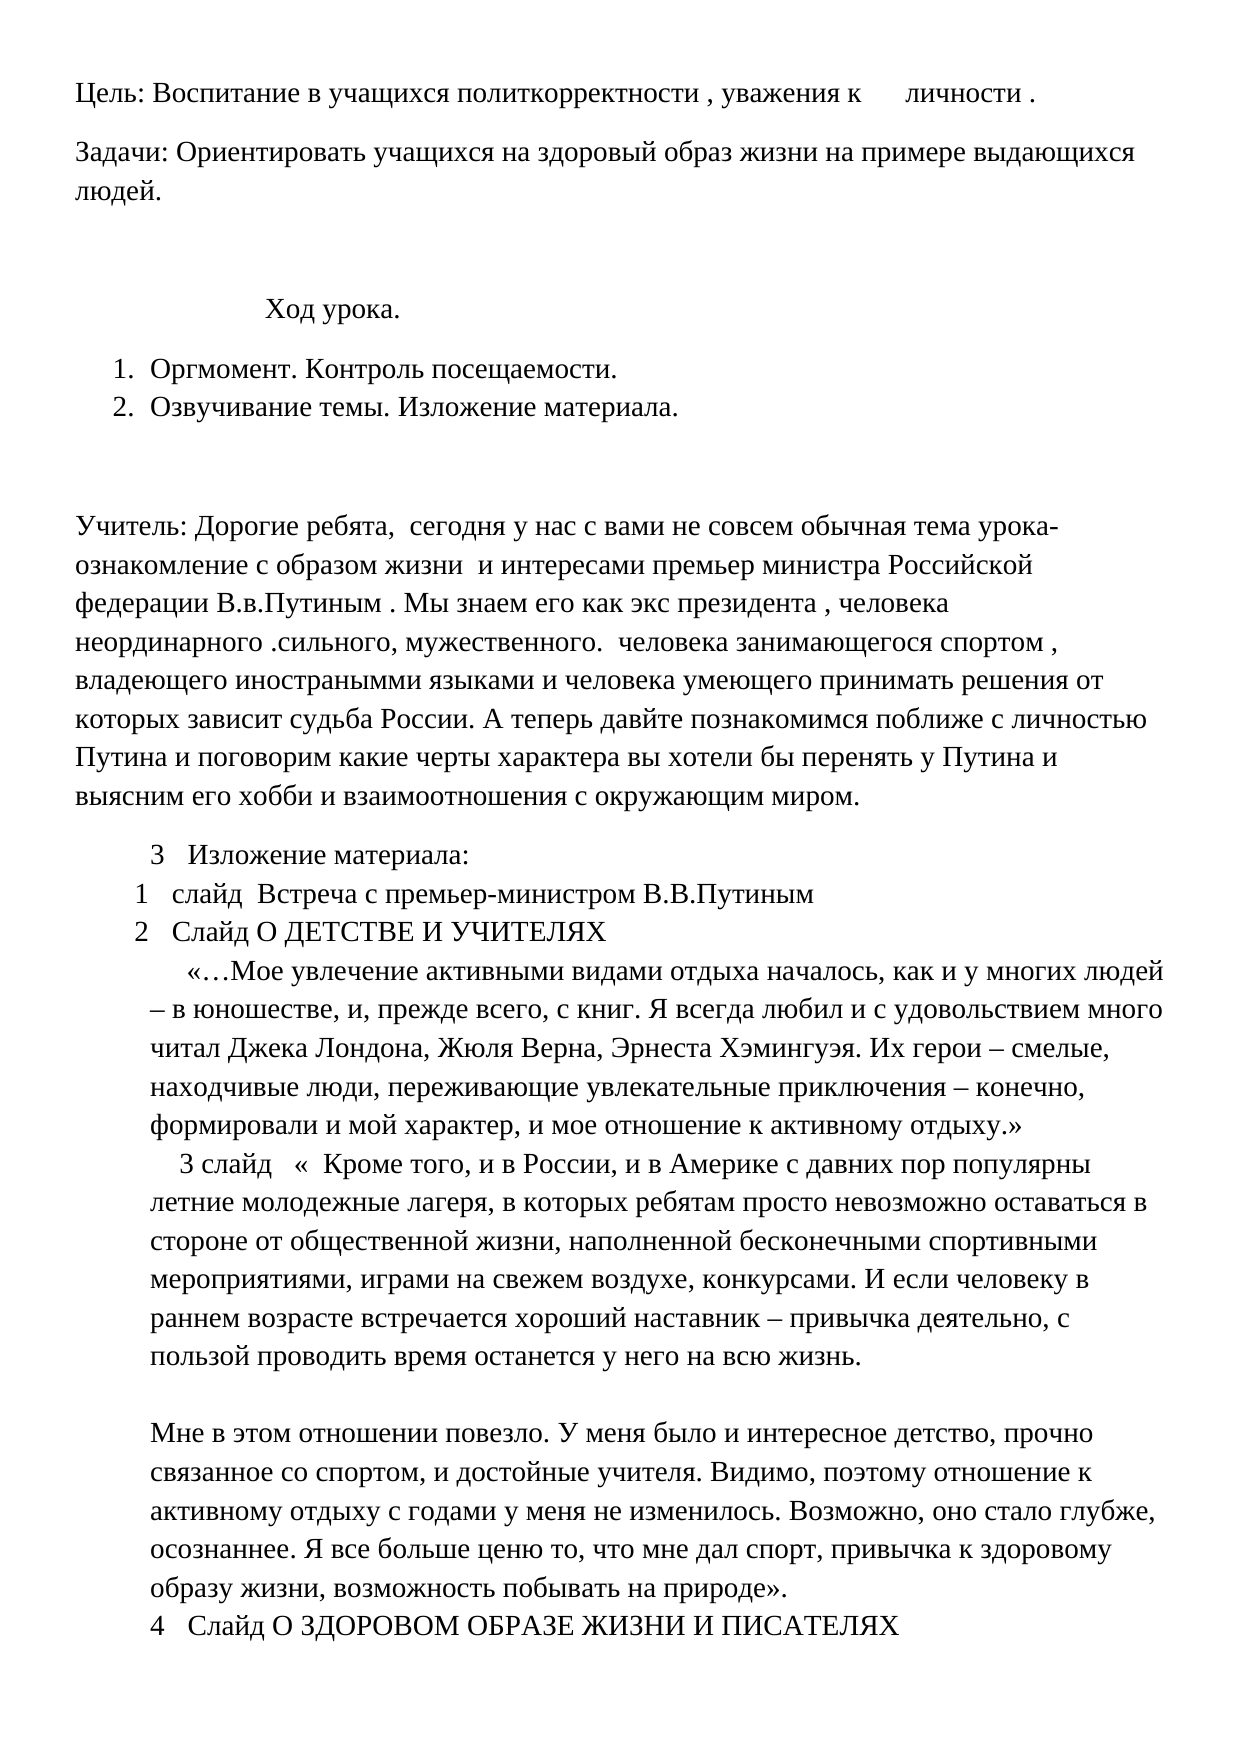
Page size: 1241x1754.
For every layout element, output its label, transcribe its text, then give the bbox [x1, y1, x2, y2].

text Цель: Воспитание в учащихся политкорректности , уважения к личности . [75, 75, 1165, 108]
text Задачи: Ориентировать учащихся на здоровый образ жизни на примере выдающихся людей. [75, 134, 1165, 206]
list Слайд О ЗДОРОВОМ ОБРАЗЕ ЖИЗНИ И ПИСАТЕЛЯХ [150, 1608, 1165, 1642]
list Оргмомент. Контроль посещаемости. [112, 351, 1165, 384]
list «…Мое увлечение активными видами отдыха началось, как и у многих людей – в юношестве, и, прежде всего, с книг. Я всегда любил и с удовольствием много читал Джека Лондона, Жюля Верна, Эрнеста Хэмингуэя. Их герои – смелые, находчивые люди, переживающие увлекательные приключения – конечно, формировали и мой характер, и мое отношение к активному отдыху.» [150, 953, 1165, 1141]
list Изложение материала: [150, 837, 1165, 871]
text Учитель: Дорогие ребята, сегодня у нас с вами не совсем обычная тема урока- ознакомление с образом жизни и интересами премьер министра Российской федерации В.в.Путиным . Мы знаем его как экс президента , человека неординарного .сильного, мужественного. человека занимающегося спортом , владеющего иностранымми языками и человека умеющего принимать решения от которых зависит судьба России. А теперь давйте познакомимся поближе с личностью Путина и поговорим какие черты характера вы хотели бы перенять у Путина и выясним его хобби и взаимоотношения с окружающим миром. [75, 508, 1165, 812]
list Озвучивание темы. Изложение материала. [112, 389, 1165, 423]
list слайд Встреча с премьер-министром В.В.Путиным [134, 876, 1165, 909]
list Слайд О ДЕТСТВЕ И УЧИТЕЛЯХ [134, 914, 1165, 948]
list 3 слайд « Кроме того, и в России, и в Америке с давних пор популярны летние молодежные лагеря, в которых ребятам просто невозможно оставаться в стороне от общественной жизни, наполненной бесконечными спортивными мероприятиями, играми на свежем воздухе, конкурсами. И если человеку в раннем возрасте встречается хороший наставник – привычка деятельно, с пользой проводить время останется у него на всю жизнь. Мне в этом отношении повезло. У меня было и интересное детство, прочно связанное со спортом, и достойные учителя. Видимо, поэтому отношение к активному отдыху с годами у меня не изменилось. Возможно, оно стало глубже, осознаннее. Я все больше ценю то, что мне дал спорт, привычка к здоровому образу жизни, возможность побывать на природе». [150, 1146, 1165, 1603]
text Ход урока. [75, 292, 1165, 325]
